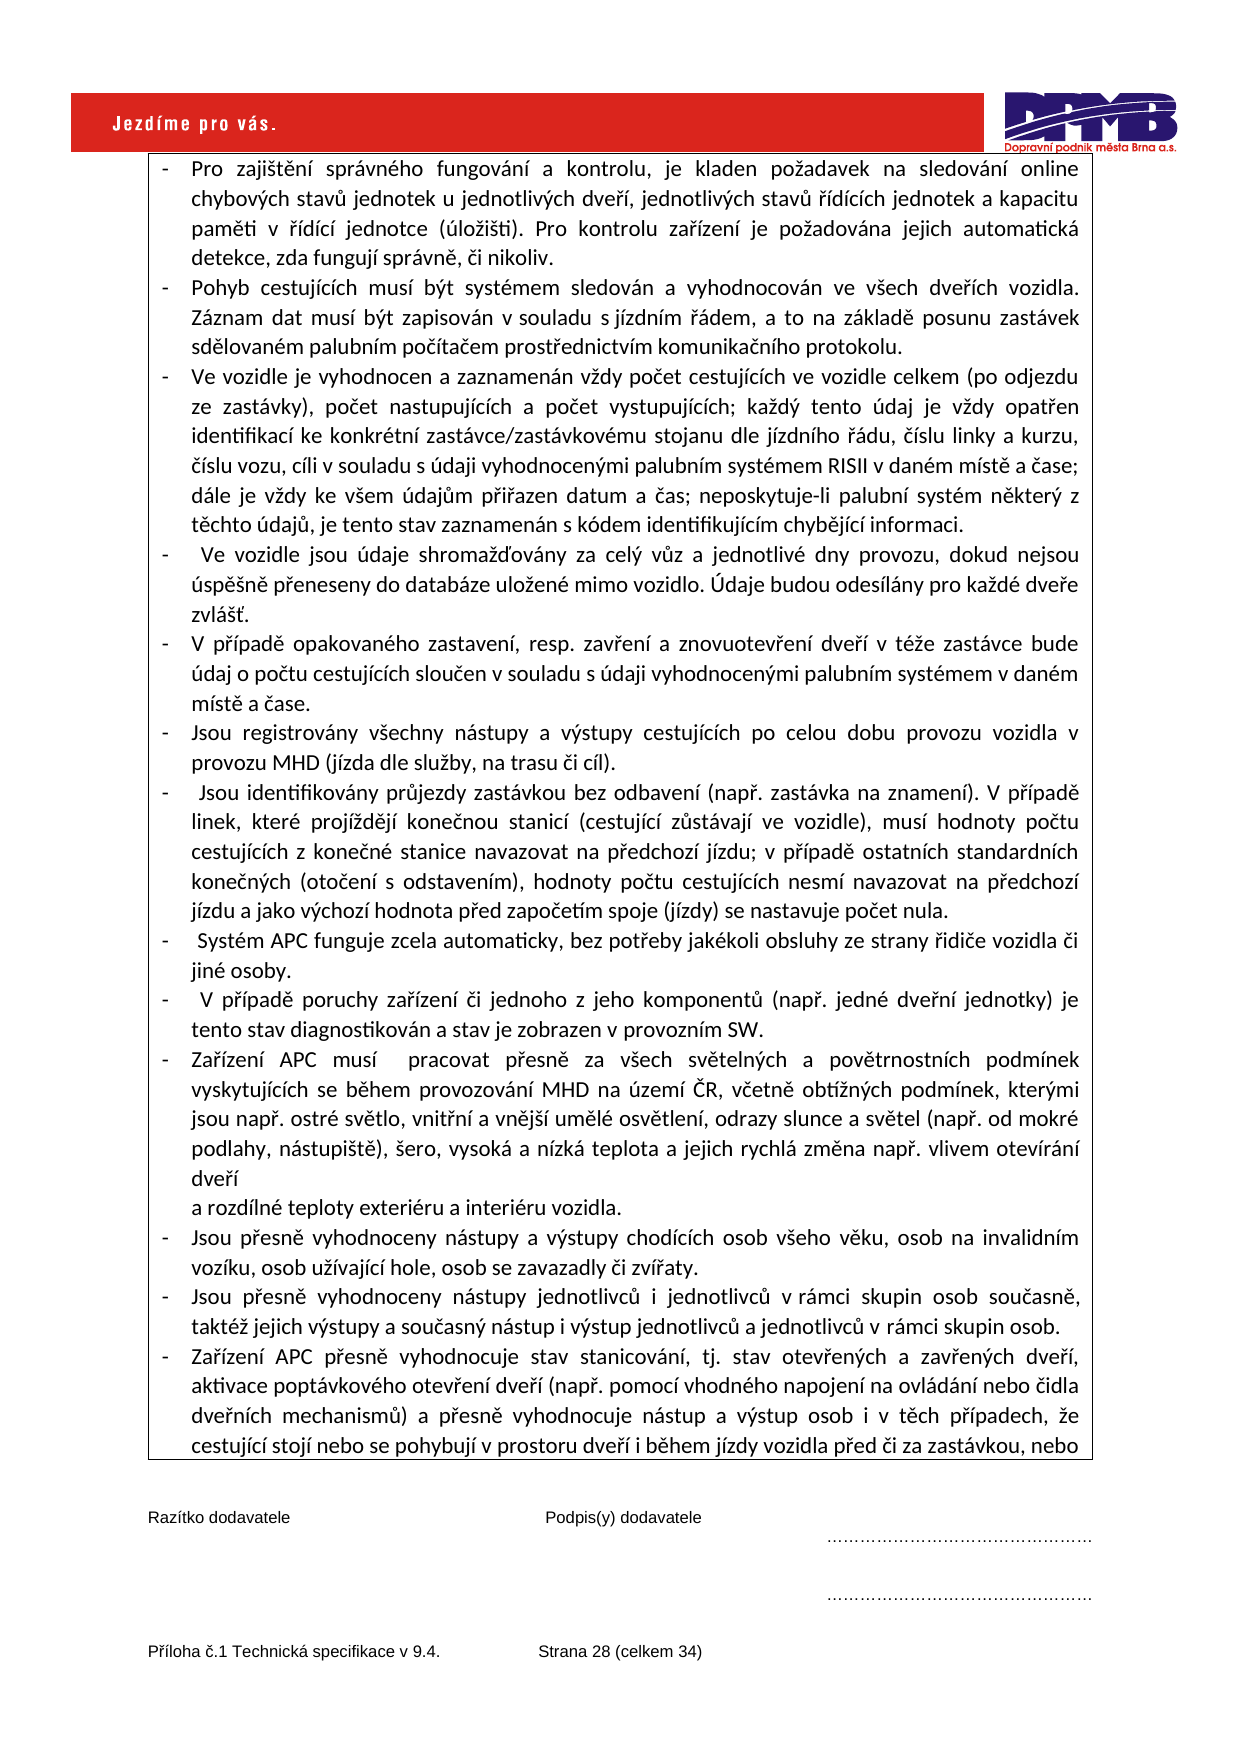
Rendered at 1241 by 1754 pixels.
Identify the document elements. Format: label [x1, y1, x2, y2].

table_cell [149, 154, 1092, 1459]
